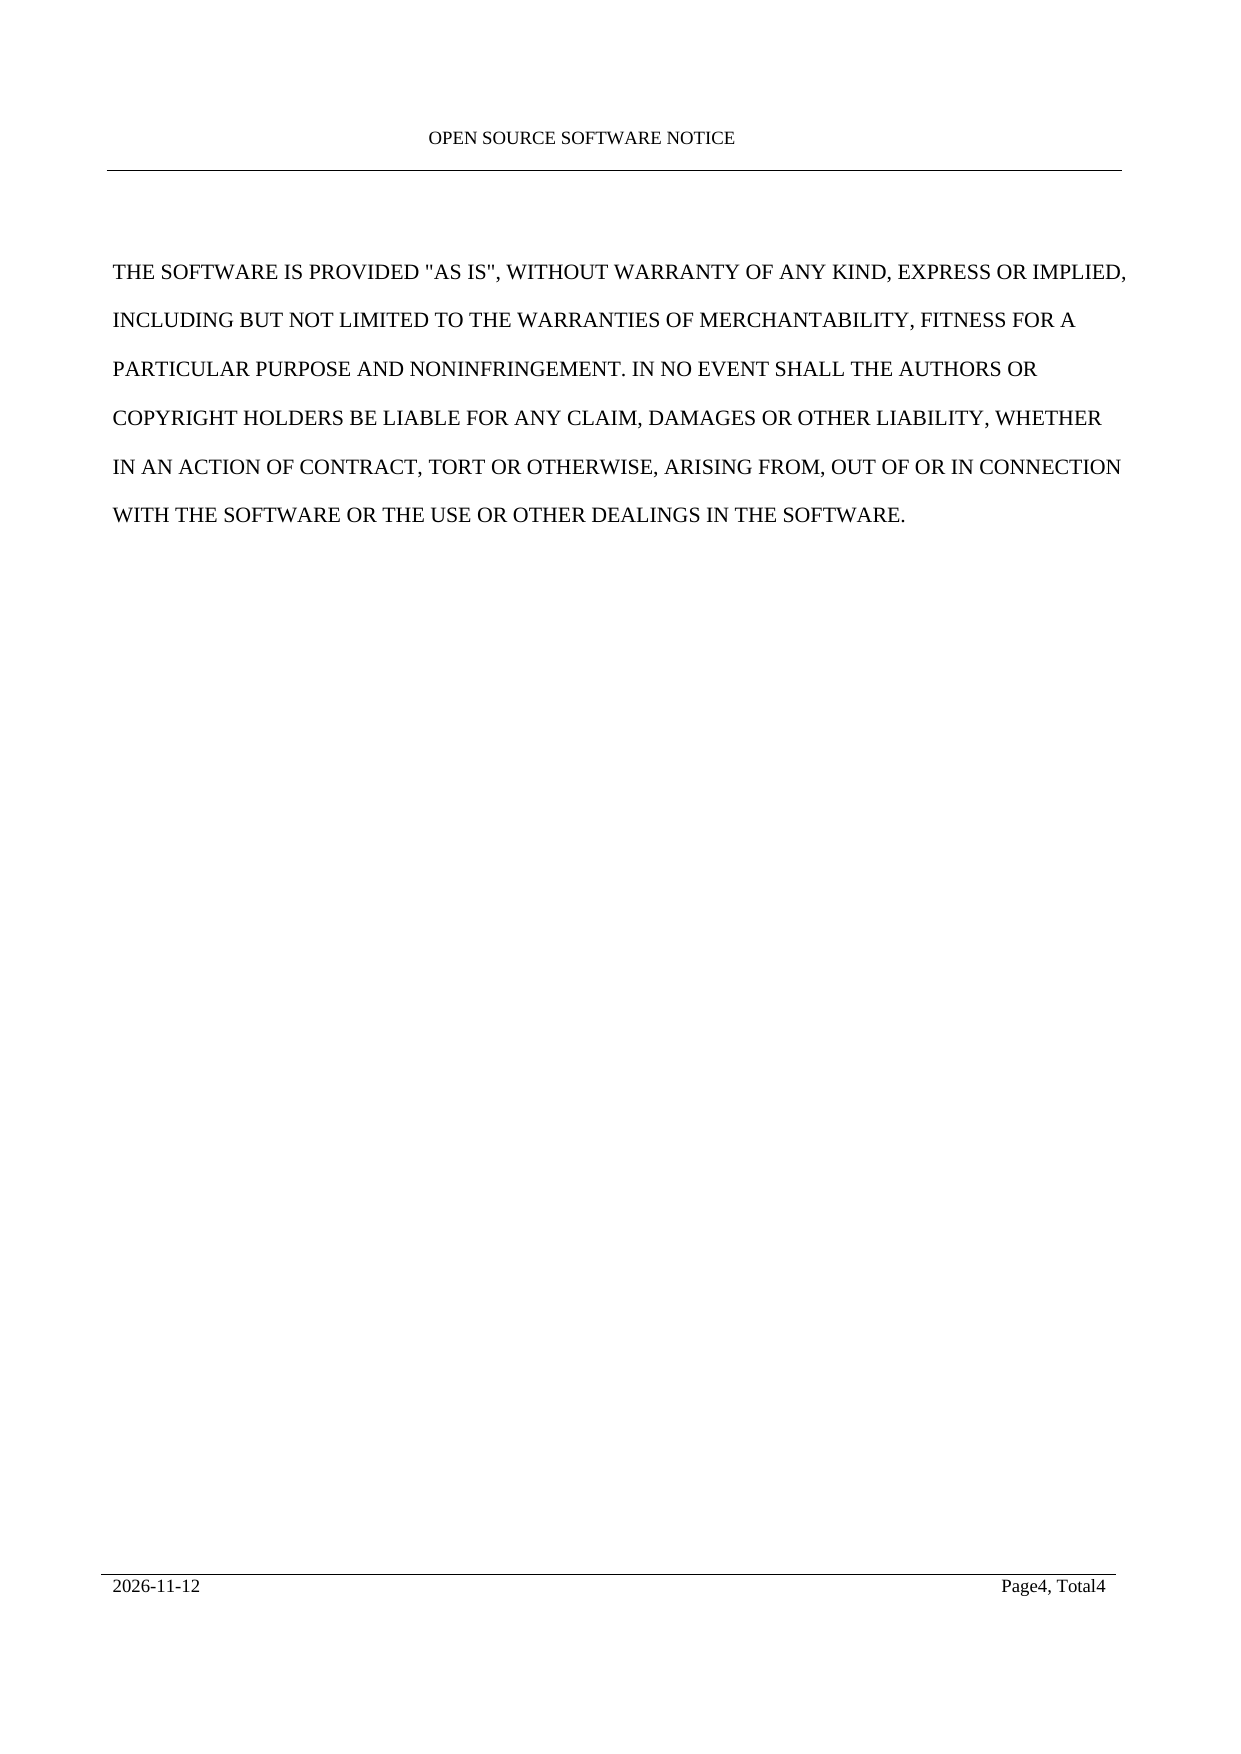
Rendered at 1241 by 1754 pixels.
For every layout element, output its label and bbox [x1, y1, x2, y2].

text [112, 206, 1128, 531]
